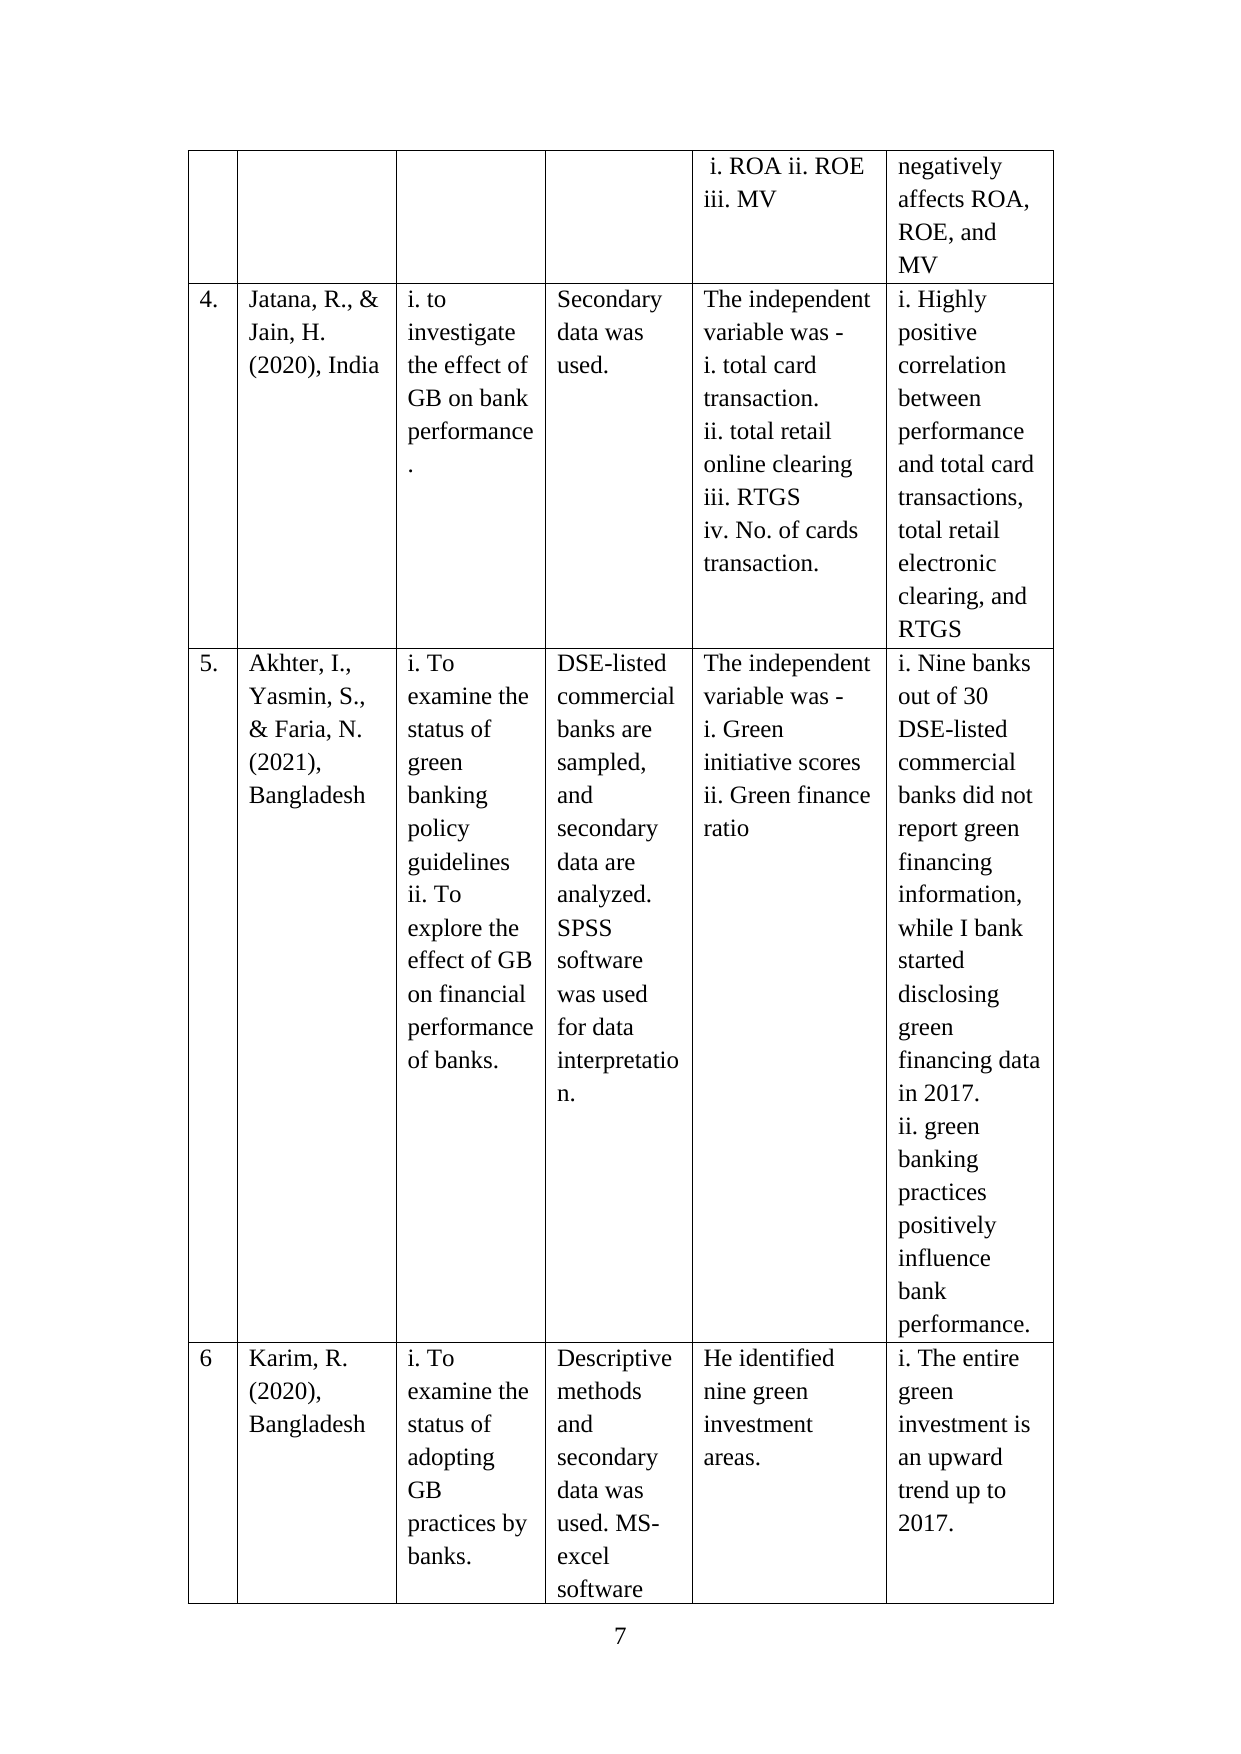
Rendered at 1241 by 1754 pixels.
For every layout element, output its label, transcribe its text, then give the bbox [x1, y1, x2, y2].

table_cell 5. [189, 649, 237, 1342]
table_cell Jatana, R., & Jain, H. (2020), India [238, 284, 396, 647]
table_cell 6 [189, 1343, 237, 1603]
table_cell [546, 1343, 692, 1603]
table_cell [238, 1343, 396, 1603]
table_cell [693, 151, 886, 283]
table_cell The independent variable was - i. Green initiative scores ii. Green finance ratio [693, 649, 886, 1342]
table_cell Secondary data was used. [546, 284, 692, 647]
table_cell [397, 151, 545, 283]
table_cell 4. [189, 284, 237, 647]
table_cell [887, 1343, 1053, 1603]
table_cell The independent variable was - i. total card transaction. ii. total retail online clearing iii. RTGS iv. No. of cards transaction. [693, 284, 886, 647]
table_cell 3. [189, 151, 237, 283]
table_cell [887, 151, 1053, 283]
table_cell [693, 1343, 886, 1603]
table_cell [546, 151, 692, 283]
table_cell i. to investigate the effect of GB on bank performance. [397, 284, 545, 647]
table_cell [397, 1343, 545, 1603]
table_cell i. To examine the status of green banking policy guidelines ii. To explore the effect of GB on financial performance of banks. [397, 649, 545, 1342]
table_cell i. Nine banks out of 30 DSE-listed commercial banks did not report green financing information, while I bank started disclosing green financing data in 2017. ii. green banking practices positively influence bank performance. [887, 649, 1053, 1342]
table_cell Akhter, I., Yasmin, S., & Faria, N. (2021), Bangladesh [238, 649, 396, 1342]
table_cell DSE-listed commercial banks are sampled, and secondary data are analyzed. SPSS software was used for data interpretation. [546, 649, 692, 1342]
table_cell i. Highly positive correlation between performance and total card transactions, total retail electronic clearing, and RTGS [887, 284, 1053, 647]
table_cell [238, 151, 396, 283]
